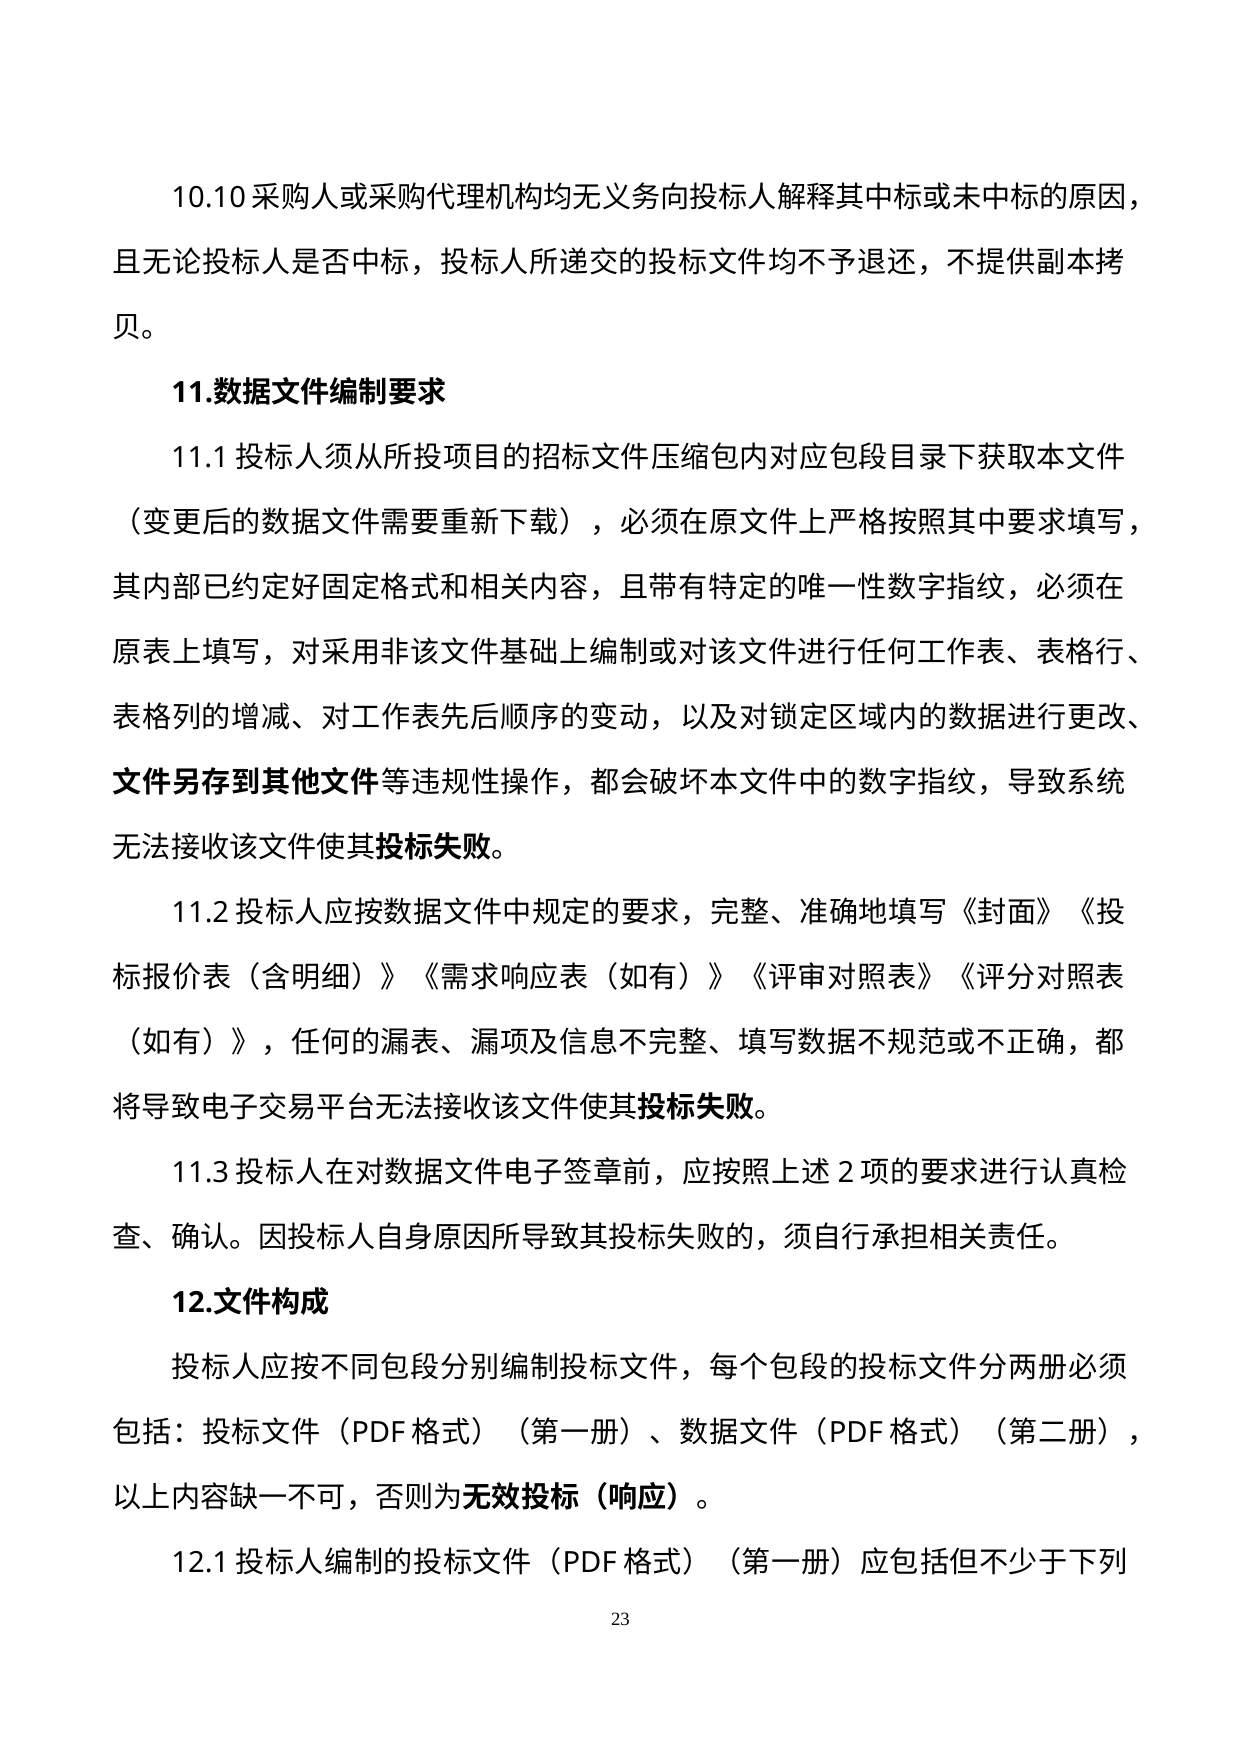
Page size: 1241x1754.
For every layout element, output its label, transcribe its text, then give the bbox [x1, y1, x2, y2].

text 11.数据文件编制要求 [112, 357, 1128, 422]
text 11.3投标人在对数据文件电子签章前，应按照上述2项的要求进行认真检查、确认。因投标人自身原因所导致其投标失败的，须自行承担相关责任。 [112, 1137, 1128, 1267]
text 11.1投标人须从所投项目的招标文件压缩包内对应包段目录下获取本文件（变更后的数据文件需要重新下载），必须在原文件上严格按照其中要求填写，其内部已约定好固定格式和相关内容，且带有特定的唯一性数字指纹，必须在原表上填写，对采用非该文件基础上编制或对该文件进行任何工作表、表格行、表格列的增减、对工作表先后顺序的变动，以及对锁定区域内的数据进行更改、文件另存到其他文件等违规性操作，都会破坏本文件中的数字指纹，导致系统无法接收该文件使其投标失败。 [112, 422, 1128, 877]
text 10.10采购人或采购代理机构均无义务向投标人解释其中标或未中标的原因，且无论投标人是否中标，投标人所递交的投标文件均不予退还，不提供副本拷贝。 [112, 162, 1128, 357]
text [112, 1527, 1128, 1592]
text 投标人应按不同包段分别编制投标文件，每个包段的投标文件分两册必须包括：投标文件（PDF格式）（第一册）、数据文件（PDF格式）（第二册），以上内容缺一不可，否则为无效投标（响应）。 [112, 1332, 1128, 1527]
text 11.2投标人应按数据文件中规定的要求，完整、准确地填写《封面》《投标报价表（含明细）》《需求响应表（如有）》《评审对照表》《评分对照表（如有）》，任何的漏表、漏项及信息不完整、填写数据不规范或不正确，都将导致电子交易平台无法接收该文件使其投标失败。 [112, 877, 1128, 1137]
text 12.文件构成 [112, 1267, 1128, 1332]
